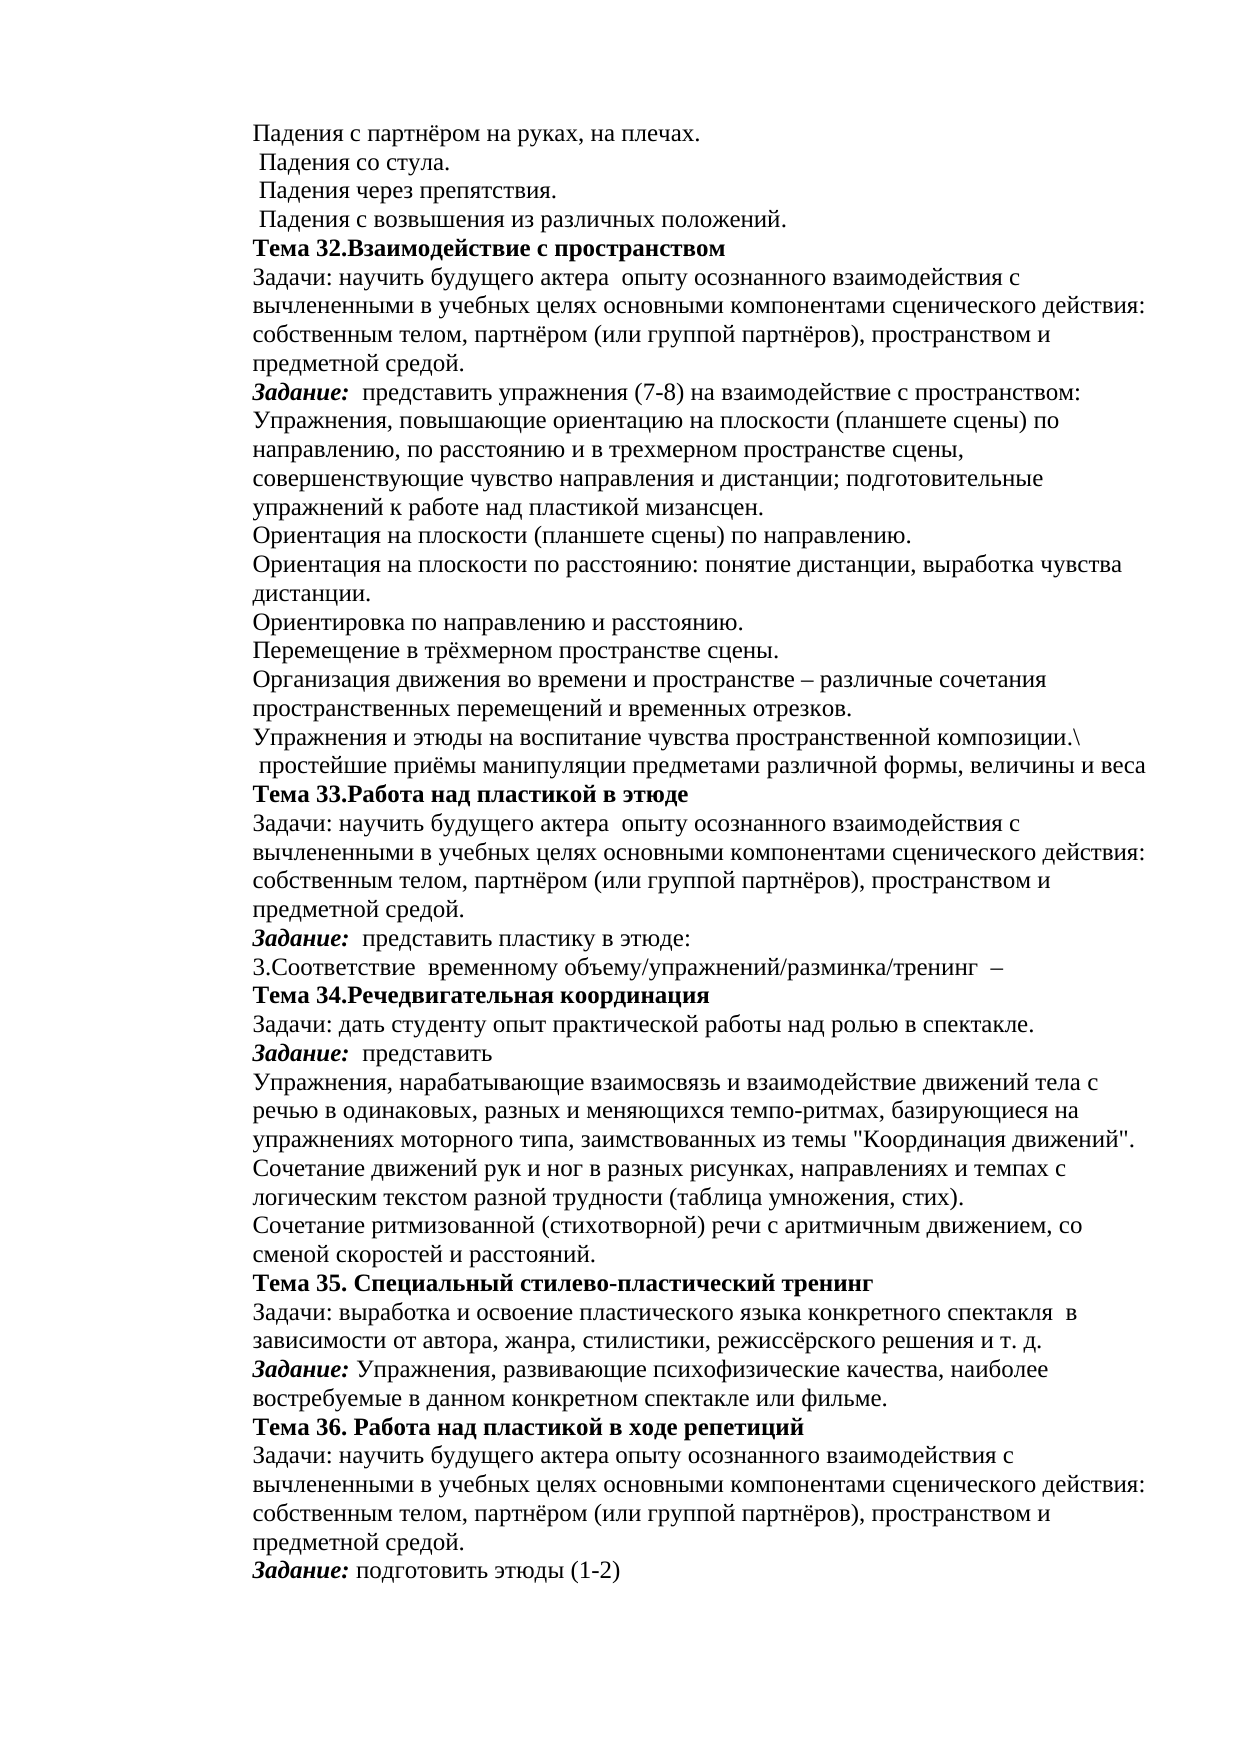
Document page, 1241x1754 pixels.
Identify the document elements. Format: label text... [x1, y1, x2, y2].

text Сочетание движений рук и ног в разных рисунках, направлениях и темпах с логическим текстом разной трудности (таблица умножения, стих). [252, 1153, 1152, 1211]
text Задание: подготовить этюды (1-2) [252, 1556, 1152, 1584]
text Упражнения и этюды на воспитание чувства пространственной композиции.\ [252, 722, 1152, 751]
text Падения через препятствия. [252, 176, 1152, 204]
text Тема 32.Взаимодействие с пространством [252, 233, 1152, 262]
text Падения с партнёром на руках, на плечах. [252, 118, 1152, 147]
text Организация движения во времени и пространстве – различные сочетания пространственных перемещений и временных отрезков. [252, 664, 1152, 722]
text Задачи: дать студенту опыт практической работы над ролью в спектакле. [252, 1009, 1152, 1038]
text Задание: представить [252, 1038, 1152, 1067]
text Тема 33.Работа над пластикой в этюде [252, 779, 1152, 808]
text Задачи: выработка и освоение пластического языка конкретного спектакля в зависимости от автора, жанра, стилистики, режиссёрского решения и т. д. [252, 1297, 1152, 1354]
text Ориентация на плоскости по расстоянию: понятие дистанции, выработка чувства дистанции. [252, 549, 1152, 607]
text Сочетание ритмизованной (стихотворной) речи с аритмичным движением, со сменой скоростей и расстояний. [252, 1211, 1152, 1268]
text Ориентировка по направлению и расстоянию. [252, 607, 1152, 636]
text Задание: представить упражнения (7-8) на взаимодействие с пространством: [252, 377, 1152, 406]
text Тема 36. Работа над пластикой в ходе репетиций [252, 1412, 1152, 1441]
text Упражнения, нарабатывающие взаимосвязь и взаимодействие движений тела с речью в одинаковых, разных и меняющихся темпо-ритмах, базирующиеся на упражнениях моторного типа, заимствованных из темы "Координация движений". [252, 1067, 1152, 1153]
text Упражнения, повышающие ориентацию на плоскости (планшете сцены) по направлению, по расстоянию и в трехмерном пространстве сцены, совершенствующие чувство направления и дистанции; подготовительные упражнений к работе над пластикой мизансцен. [252, 406, 1152, 521]
text Задание: представить пластику в этюде: [252, 923, 1152, 952]
text 3.Соответствие временному объему/упражнений/разминка/тренинг – [252, 952, 1152, 981]
text Задание: Упражнения, развивающие психофизические качества, наиболее востребуемые в данном конкретном спектакле или фильме. [252, 1354, 1152, 1412]
text Тема 34.Речедвигательная координация [252, 981, 1152, 1009]
text Тема 35. Специальный стилево-пластический тренинг [252, 1268, 1152, 1297]
text Падения со стула. [252, 147, 1152, 176]
text Падения с возвышения из различных положений. [252, 204, 1152, 233]
text Перемещение в трёхмерном пространстве сцены. [252, 636, 1152, 664]
text Ориентация на плоскости (планшете сцены) по направлению. [252, 521, 1152, 549]
text простейшие приёмы манипуляции предметами различной формы, величины и веса [252, 751, 1152, 779]
